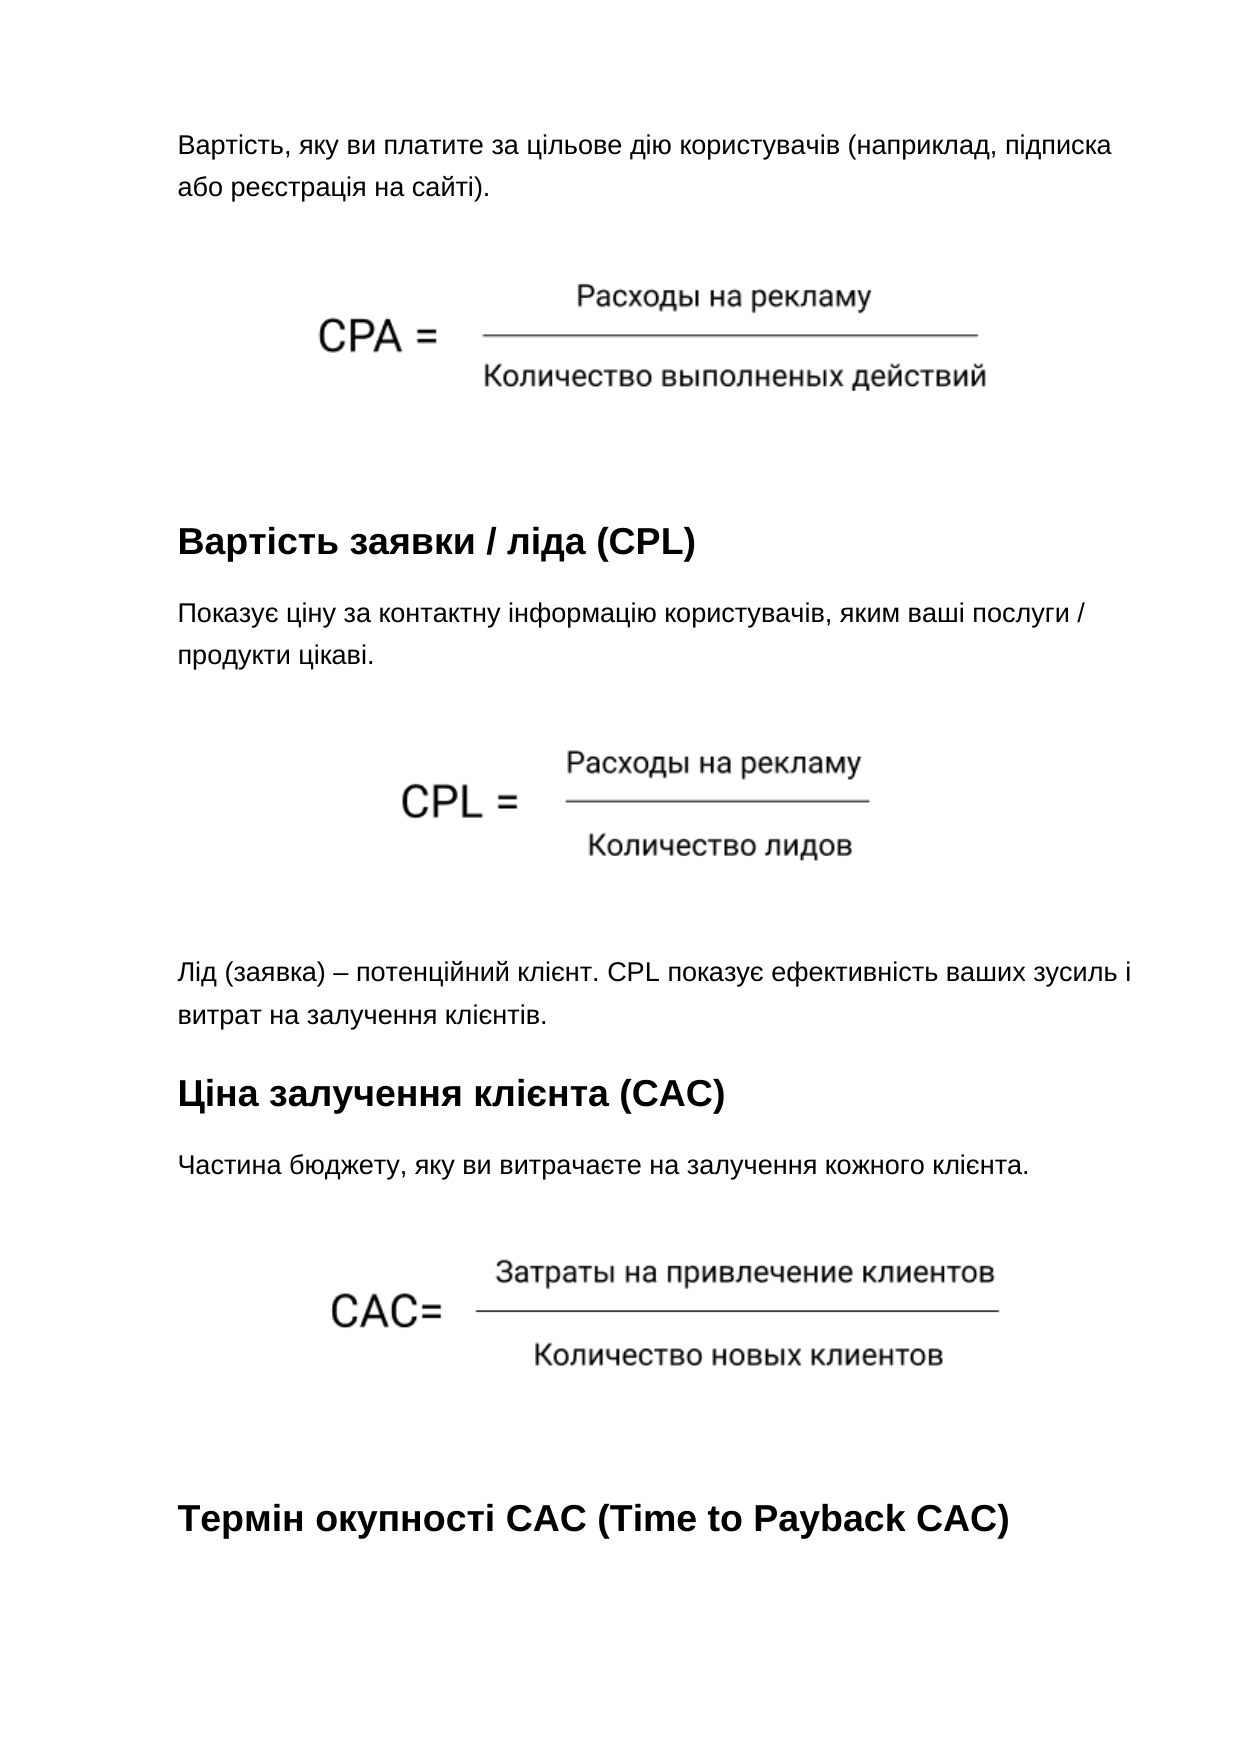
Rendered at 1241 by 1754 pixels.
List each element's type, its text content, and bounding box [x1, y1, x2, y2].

picture [177, 670, 1152, 946]
text Частина бюджету, яку ви витрачаєте на залучення кожного клієнта. [177, 1138, 1152, 1180]
text Показує ціну за контактну інформацію користувачів, яким ваші послуги / продукти цікаві. Лід (заявка) – потенційний клієнт. CPL показує ефективність ваших зусиль і витрат на залучення клієнтів. [177, 946, 1152, 1030]
text Ціна залучення клієнта (CAC) [177, 1069, 1152, 1114]
picture [177, 202, 1152, 478]
text Термін окупності CAC (Time to Payback CAC) [177, 1494, 1152, 1540]
text Вартість, яку ви платите за цільове дію користувачів (наприклад, підписка або реєстрація на сайті). [177, 118, 1152, 202]
text Показує ціну за контактну інформацію користувачів, яким ваші послуги / продукти цікаві. Лід (заявка) – потенційний клієнт. CPL показує ефективність ваших зусиль і витрат на залучення клієнтів. [177, 586, 1152, 670]
text Вартість заявки / ліда (CPL) [177, 517, 1152, 562]
picture [177, 1180, 1152, 1456]
